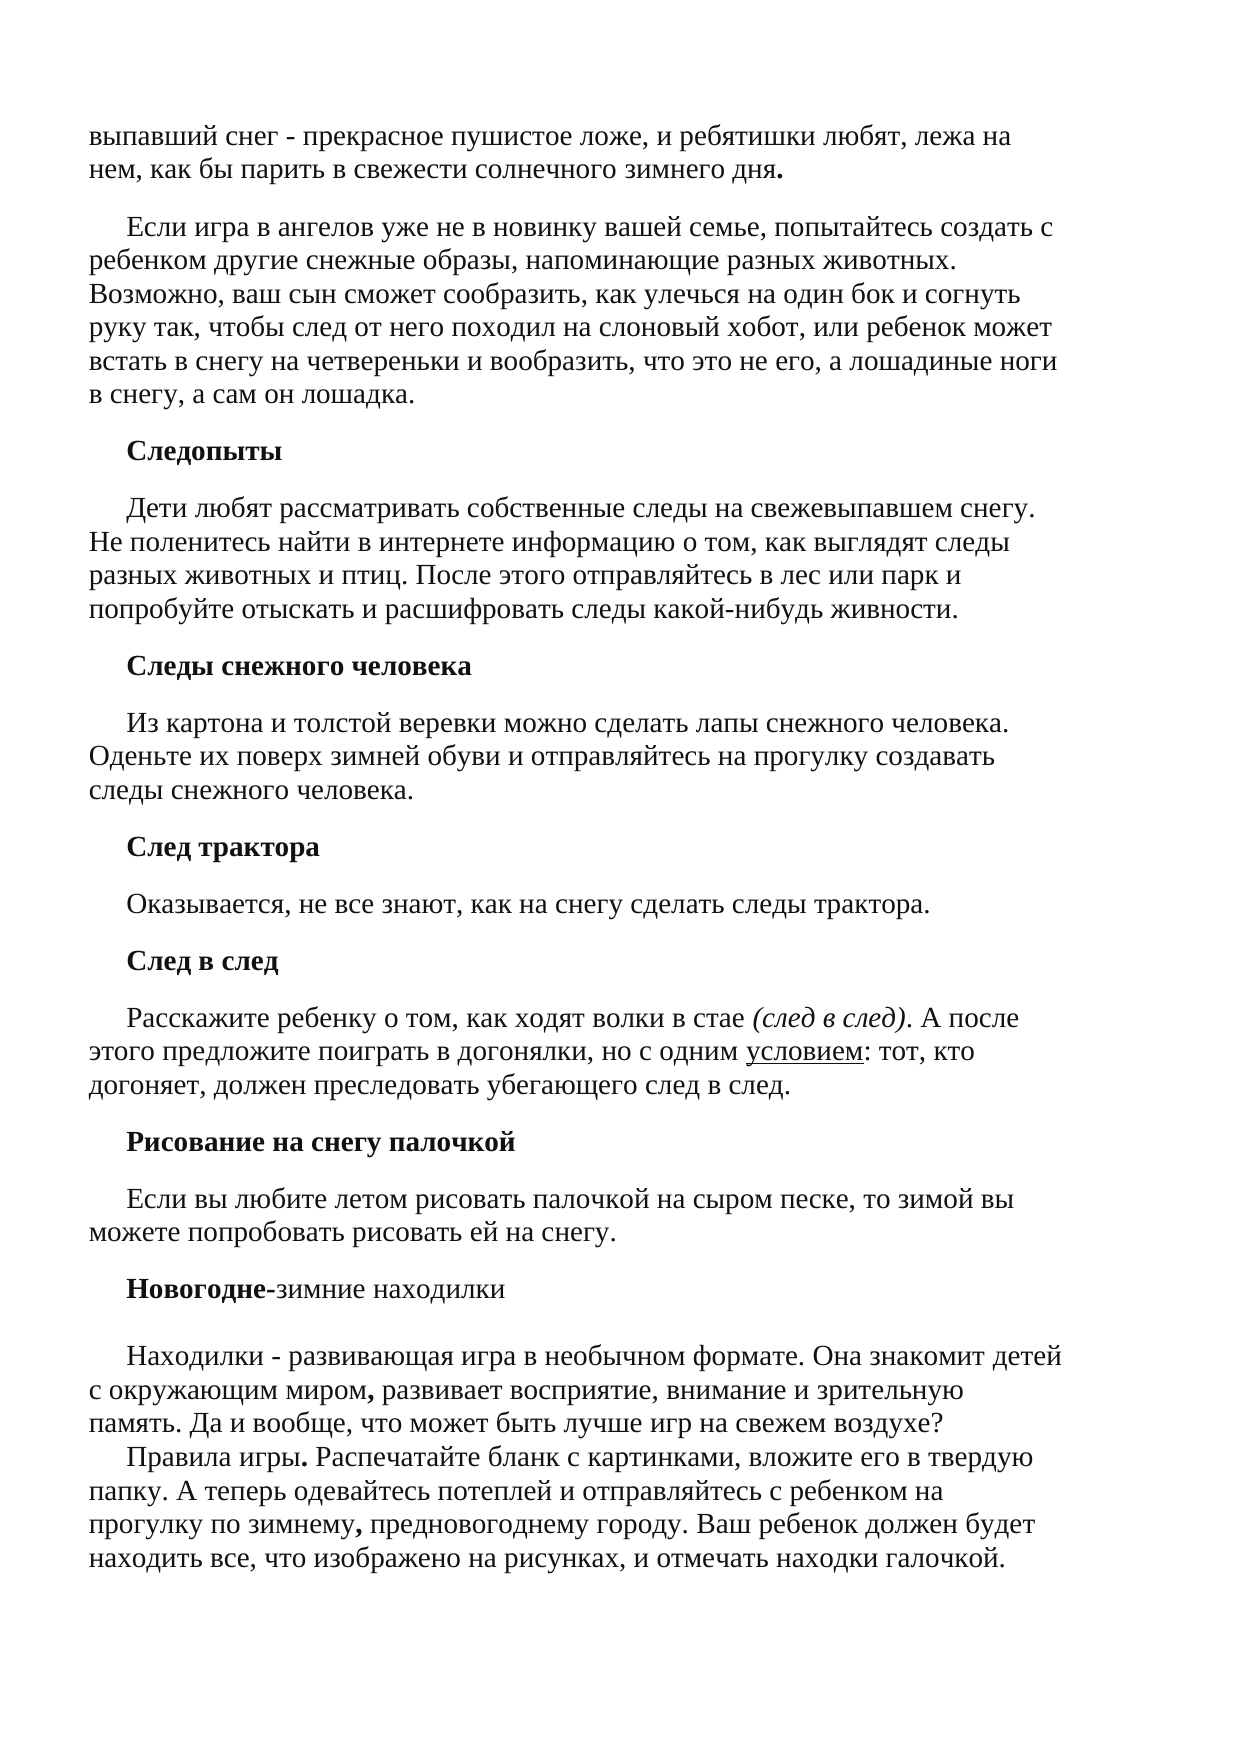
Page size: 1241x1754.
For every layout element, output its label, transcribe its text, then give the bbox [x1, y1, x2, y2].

text След трактора [88, 829, 1063, 862]
text Расскажите ребенку о том, как ходят волки в стае (след в след). А после этого предложите поиграть в догонялки, но с одним условием: тот, кто догоняет, должен преследовать убегающего след в след. [88, 1000, 1063, 1101]
text Из картона и толстой веревки можно сделать лапы снежного человека. Оденьте их поверх зимней обуви и отправляйтесь на прогулку создавать следы снежного человека. [88, 705, 1063, 806]
text Если вы любите летом рисовать палочкой на сыром песке, то зимой вы можете попробовать рисовать ей на снегу. [88, 1181, 1063, 1248]
text След в след [88, 943, 1063, 976]
text Следопыты [88, 433, 1063, 467]
text Оказывается, не все знают, как на снегу сделать следы трактора. [88, 886, 1063, 919]
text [88, 118, 1063, 185]
text Новогодне-зимние находилки [88, 1271, 1063, 1305]
text Следы снежного человека [88, 648, 1063, 681]
text Если игра в ангелов уже не в новинку вашей семье, попытайтесь создать с ребенком другие снежные образы, напоминающие разных животных. Возможно, ваш сын сможет сообразить, как улечься на один бок и согнуть руку так, чтобы след от него походил на слоновый хобот, или ребенок может встать в снегу на четвереньки и вообразить, что это не его, а лошадиные ноги в снегу, а сам он лошадка. [88, 209, 1063, 410]
text Дети любят рассматривать собственные следы на свежевыпавшем снегу. Не поленитесь найти в интернете информацию о том, как выглядят следы разных животных и птиц. После этого отправляйтесь в лес или парк и попробуйте отыскать и расшифровать следы какой-нибудь живности. [88, 490, 1063, 624]
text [88, 1439, 1063, 1573]
text Находилки - развивающая игра в необычном формате. Она знакомит детей с окружающим миром, развивает восприятие, внимание и зрительную память. Да и вообще, что может быть лучше игр на свежем воздухе? [88, 1338, 1063, 1439]
text Рисование на снегу палочкой [88, 1124, 1063, 1157]
